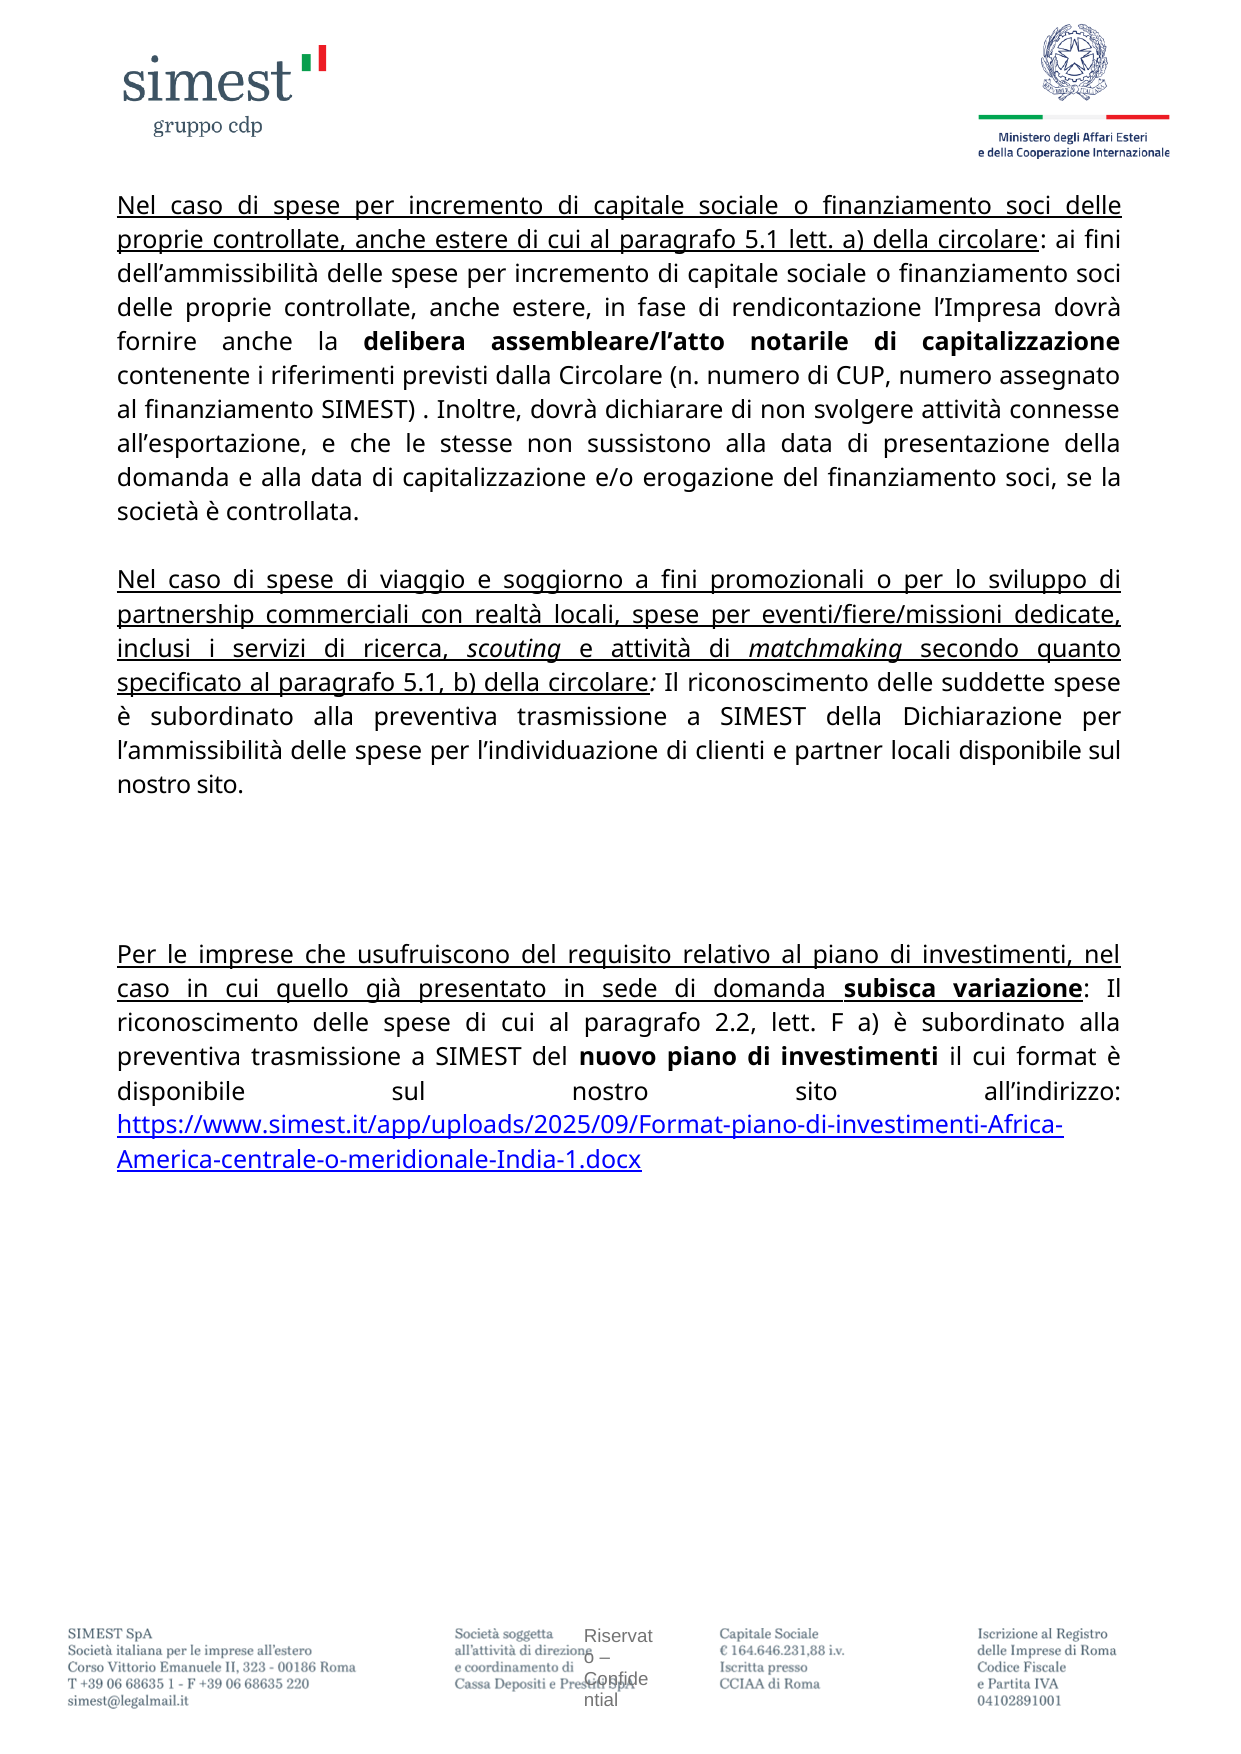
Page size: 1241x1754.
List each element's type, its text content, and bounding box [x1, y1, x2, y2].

picture [123, 45, 327, 137]
picture [978, 23, 1170, 159]
text Per le imprese che usufruiscono del requisito relativo al piano di investimenti, nel caso in cui quello già presentato in sede di domanda subisca variazione: Il riconoscimento delle spese di cui al paragrafo 2.2, lett. F a) è subordinato alla preventiva trasmissione a SIMEST del nuovo piano di investimenti il cui format è disponibile sul nostro sito all’indirizzo: https://www.simest.it/app/uploads/2025/09/Format-piano-di-investimenti-Africa-America-centrale-o-meridionale-India-1.docx [117, 968, 1121, 1175]
text Nel caso di spese di viaggio e soggiorno a fini promozionali o per lo sviluppo di partnership commerciali con realtà locali, spese per eventi/fiere/missioni dedicate, inclusi i servizi di ricerca, scouting e attività di matchmaking secondo quanto specificato al paragrafo 5.1, b) della circolare: Il riconoscimento delle suddette spese è subordinato alla preventiva trasmissione a SIMEST della Dichiarazione per l’ammissibilità delle spese per l’individuazione di clienti e partner locali disponibile sul nostro sito. [117, 661, 1121, 801]
text Nel caso di spese di viaggio e soggiorno a fini promozionali o per lo sviluppo di partnership commerciali con realtà locali, spese per eventi/fiere/missioni dedicate, inclusi i servizi di ricerca, scouting e attività di matchmaking secondo quanto specificato al paragrafo 5.1, b) della circolare: Il riconoscimento delle suddette spese è subordinato alla preventiva trasmissione a SIMEST della Dichiarazione per l’ammissibilità delle spese per l’individuazione di clienti e partner locali disponibile sul nostro sito. [117, 593, 1121, 625]
picture [67, 1628, 1117, 1709]
text Nel caso di spese di viaggio e soggiorno a fini promozionali o per lo sviluppo di partnership commerciali con realtà locali, spese per eventi/fiere/missioni dedicate, inclusi i servizi di ricerca, scouting e attività di matchmaking secondo quanto specificato al paragrafo 5.1, b) della circolare: Il riconoscimento delle suddette spese è subordinato alla preventiva trasmissione a SIMEST della Dichiarazione per l’ammissibilità delle spese per l’individuazione di clienti e partner locali disponibile sul nostro sito. [117, 627, 1121, 659]
